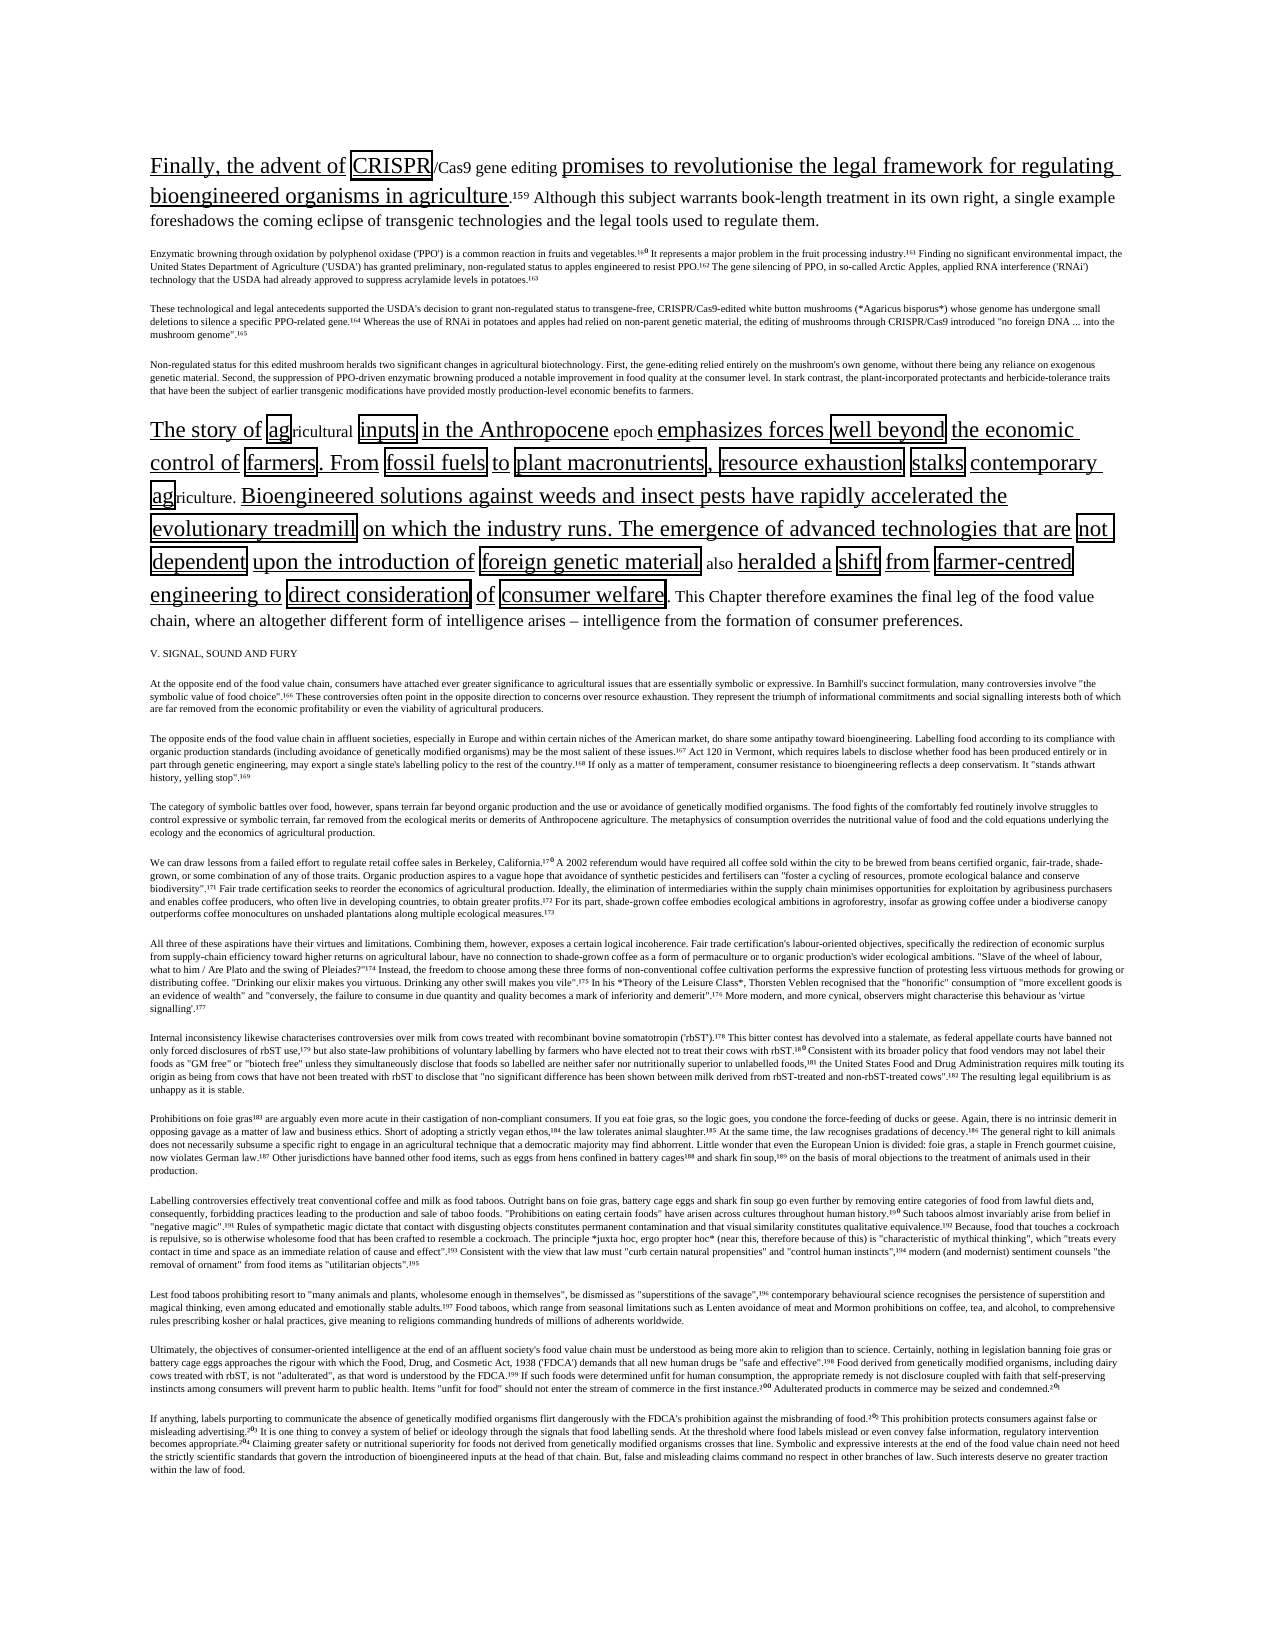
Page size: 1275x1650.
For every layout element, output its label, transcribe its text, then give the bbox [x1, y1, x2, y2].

text Lest food taboos prohibiting resort to "many animals and plants, wholesome enough in themselves", be dismissed as "superstitions of the savage",¹⁹⁶ contemporary behavioural science recognises the persistence of superstition and magical thinking, even among educated and emotionally stable adults.¹⁹⁷ Food taboos, which range from seasonal limitations such as Lenten avoidance of meat and Mormon prohibitions on coffee, tea, and alcohol, to comprehensive rules prescribing kosher or halal practices, give meaning to religions commanding hundreds of millions of adherents worldwide. [150, 1289, 1125, 1326]
text Non-regulated status for this edited mushroom heralds two significant changes in agricultural biotechnology. First, the gene-editing relied entirely on the mushroom's own genome, without there being any reliance on exogenous genetic material. Second, the suppression of PPO-driven enzymatic browning produced a notable improvement in food quality at the consumer level. In stark contrast, the plant-incorporated protectants and herbicide-tolerance traits that have been the subject of earlier transgenic modifications have provided mostly production-level economic benefits to farmers. [150, 358, 1125, 396]
text Internal inconsistency likewise characterises controversies over milk from cows treated with recombinant bovine somatotropin ('rbST').¹⁷⁸ This bitter contest has devolved into a stalemate, as federal appellate courts have banned not only forced disclosures of rbST use,¹⁷⁹ but also state-law prohibitions of voluntary labelling by farmers who have elected not to treat their cows with rbST.¹⁸⁰ Consistent with its broader policy that food vendors may not label their foods as "GM free" or "biotech free" unless they simultaneously disclose that foods so labelled are neither safer nor nutritionally superior to unlabelled foods,¹⁸¹ the United States Food and Drug Administration requires milk touting its origin as being from cows that have not been treated with rbST to disclose that "no significant difference has been shown between milk derived from rbST-treated and non-rbST-treated cows".¹⁸² The resulting legal equilibrium is as unhappy as it is stable. [150, 1032, 1125, 1096]
text Labelling controversies effectively treat conventional coffee and milk as food taboos. Outright bans on foie gras, battery cage eggs and shark fin soup go even further by removing entire categories of food from lawful diets and, consequently, forbidding practices leading to the production and sale of taboo foods. "Prohibitions on eating certain foods" have arisen across cultures throughout human history.¹⁹⁰ Such taboos almost invariably arise from belief in "negative magic".¹⁹¹ Rules of sympathetic magic dictate that contact with disgusting objects constitutes permanent contamination and that visual similarity constitutes qualitative equivalence.¹⁹² Because, food that touches a cockroach is repulsive, so is otherwise wholesome food that has been crafted to resemble a cockroach. The principle *juxta hoc, ergo propter hoc* (near this, therefore because of this) is "characteristic of mythical thinking", which "treats every contact in time and space as an immediate relation of cause and effect".¹⁹³ Consistent with the view that law must "curb certain natural propensities" and "control human instincts",¹⁹⁴ modern (and modernist) sentiment counsels "the removal of ornament" from food items as "utilitarian objects".¹⁹⁵ [150, 1194, 1125, 1271]
text The story of agricultural inputs in the Anthropocene epoch emphasizes forces well beyond the economic control of farmers. From fossil fuels to plant macronutrients, resource exhaustion stalks contemporary agriculture. Bioengineered solutions against weeds and insect pests have rapidly accelerated the evolutionary treadmill on which the industry runs. The emergence of advanced technologies that are not dependent upon the introduction of foreign genetic material also heralded a shift from farmer-centred engineering to direct consideration of consumer welfare. This Chapter therefore examines the final leg of the food value chain, where an altogether different form of intelligence arises – intelligence from the formation of consumer preferences. [150, 414, 1125, 630]
text These technological and legal antecedents supported the USDA's decision to grant non-regulated status to transgene-free, CRISPR/Cas9-edited white button mushrooms (*Agaricus bisporus*) whose genome has undergone small deletions to silence a specific PPO-related gene.¹⁶⁴ Whereas the use of RNAi in potatoes and apples had relied on non-parent genetic material, the editing of mushrooms through CRISPR/Cas9 introduced "no foreign DNA ... into the mushroom genome".¹⁶⁵ [150, 303, 1125, 341]
text The category of symbolic battles over food, however, spans terrain far beyond organic production and the use or avoidance of genetically modified organisms. The food fights of the comfortably fed routinely involve struggles to control expressive or symbolic terrain, far removed from the ecological merits or demerits of Anthropocene agriculture. The metaphysics of consumption overrides the nutritional value of food and the cold equations underlying the ecology and the economics of agricultural production. [150, 801, 1125, 839]
text The opposite ends of the food value chain in affluent societies, especially in Europe and within certain niches of the American market, do share some antipathy toward bioengineering. Labelling food according to its compliance with organic production standards (including avoidance of genetically modified organisms) may be the most salient of these issues.¹⁶⁷ Act 120 in Vermont, which requires labels to disclose whether food has been produced entirely or in part through genetic engineering, may export a single state's labelling policy to the rest of the country.¹⁶⁸ If only as a matter of temperament, consumer resistance to bioengineering reflects a deep conservatism. It "stands athwart history, yelling stop".¹⁶⁹ [150, 733, 1125, 783]
text Finally, the advent of CRISPR/Cas9 gene editing promises to revolutionise the legal framework for regulating bioengineered organisms in agriculture.¹⁵⁹ Although this subject warrants book-length treatment in its own right, a single example foreshadows the coming eclipse of transgenic technologies and the legal tools used to regulate them. [150, 150, 1125, 229]
text At the opposite end of the food value chain, consumers have attached ever greater significance to agricultural issues that are essentially symbolic or expressive. In Barnhill's succinct formulation, many controversies involve "the symbolic value of food choice".¹⁶⁶ These controversies often point in the opposite direction to concerns over resource exhaustion. They represent the triumph of informational commitments and social signalling interests both of which are far removed from the economic profitability or even the viability of agricultural producers. [150, 677, 1125, 715]
text We can draw lessons from a failed effort to regulate retail coffee sales in Berkeley, California.¹⁷⁰ A 2002 referendum would have required all coffee sold within the city to be brewed from beans certified organic, fair-trade, shade-grown, or some combination of any of those traits. Organic production aspires to a vague hope that avoidance of synthetic pesticides and fertilisers can "foster a cycling of resources, promote ecological balance and conserve biodiversity".¹⁷¹ Fair trade certification seeks to reorder the economics of agricultural production. Ideally, the elimination of intermediaries within the supply chain minimises opportunities for exploitation by agribusiness purchasers and enables coffee producers, who often live in developing countries, to obtain greater profits.¹⁷² For its part, shade-grown coffee embodies ecological ambitions in agroforestry, insofar as growing coffee under a biodiverse canopy outperforms coffee monocultures on unshaded plantations along multiple ecological measures.¹⁷³ [150, 857, 1125, 920]
text All three of these aspirations have their virtues and limitations. Combining them, however, exposes a certain logical incoherence. Fair trade certification's labour-oriented objectives, specifically the redirection of economic surplus from supply-chain efficiency toward higher returns on agricultural labour, have no connection to shade-grown coffee as a form of permaculture or to organic production's wider ecological ambitions. "Slave of the wheel of labour, what to him / Are Plato and the swing of Pleiades?"¹⁷⁴ Instead, the freedom to choose among these three forms of non-conventional coffee cultivation performs the expressive function of protesting less virtuous methods for growing or distributing coffee. "Drinking our elixir makes you virtuous. Drinking any other swill makes you vile".¹⁷⁵ In his *Theory of the Leisure Class*, Thorsten Veblen recognised that the "honorific" consumption of "more excellent goods is an evidence of wealth" and "conversely, the failure to consume in due quantity and quality becomes a mark of inferiority and demerit".¹⁷⁶ More modern, and more cynical, observers might characterise this behaviour as 'virtue signalling'.¹⁷⁷ [150, 938, 1125, 1014]
text If anything, labels purporting to communicate the absence of genetically modified organisms flirt dangerously with the FDCA's prohibition against the misbranding of food.²⁰² This prohibition protects consumers against false or misleading advertising.²⁰³ It is one thing to convey a system of belief or ideology through the signals that food labelling sends. At the threshold where food labels mislead or even convey false information, regulatory intervention becomes appropriate.²⁰⁴ Claiming greater safety or nutritional superiority for foods not derived from genetically modified organisms crosses that line. Symbolic and expressive interests at the end of the food value chain need not heed the strictly scientific standards that govern the introduction of bioengineered inputs at the head of that chain. But, false and misleading claims command no respect in other branches of law. Such interests deserve no greater traction within the law of food. [150, 1412, 1125, 1476]
text Enzymatic browning through oxidation by polyphenol oxidase ('PPO') is a common reaction in fruits and vegetables.¹⁶⁰ It represents a major problem in the fruit processing industry.¹⁶¹ Finding no significant environmental impact, the United States Department of Agriculture ('USDA') has granted preliminary, non-regulated status to apples engineered to resist PPO.¹⁶² The gene silencing of PPO, in so-called Arctic Apples, applied RNA interference ('RNAi') technology that the USDA had already approved to suppress acrylamide levels in potatoes.¹⁶³ [150, 248, 1125, 286]
text Prohibitions on foie gras¹⁸³ are arguably even more acute in their castigation of non-compliant consumers. If you eat foie gras, so the logic goes, you condone the force-feeding of ducks or geese. Again, there is no intrinsic demerit in opposing gavage as a matter of law and business ethics. Short of adopting a strictly vegan ethos,¹⁸⁴ the law tolerates animal slaughter.¹⁸⁵ At the same time, the law recognises gradations of decency.¹⁸⁶ The general right to kill animals does not necessarily subsume a specific right to engage in an agricultural technique that a democratic majority may find abhorrent. Little wonder that even the European Union is divided: foie gras, a staple in French gourmet cuisine, now violates German law.¹⁸⁷ Other jurisdictions have banned other food items, such as eggs from hens confined in battery cages¹⁸⁸ and shark fin soup,¹⁸⁹ on the basis of moral objections to the treatment of animals used in their production. [150, 1113, 1125, 1177]
